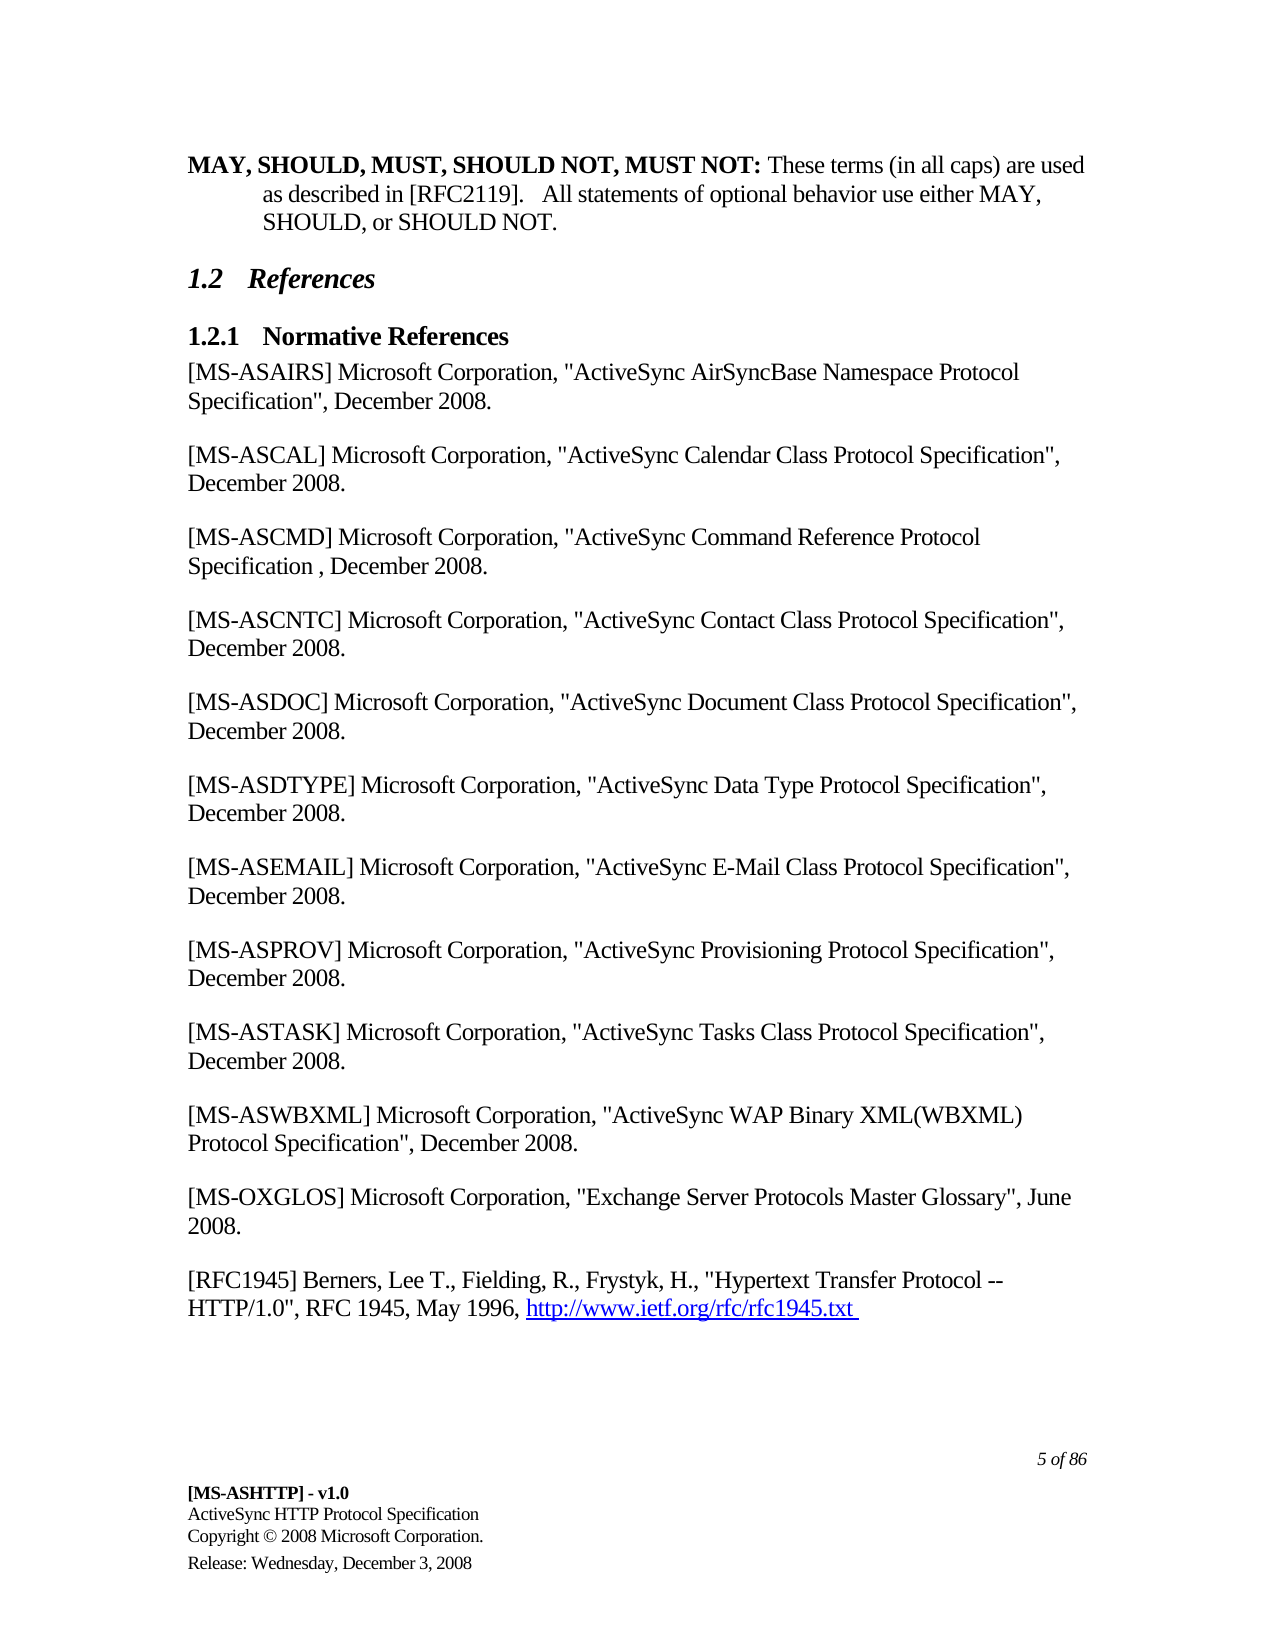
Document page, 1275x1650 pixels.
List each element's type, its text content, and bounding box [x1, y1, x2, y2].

text [MS-ASCAL] Microsoft Corporation, "ActiveSync Calendar Class Protocol Specification", December 2008. [187, 440, 1087, 497]
subtitle Normative References [187, 320, 1087, 351]
text [MS-ASCMD] Microsoft Corporation, "ActiveSync Command Reference Protocol Specification , December 2008. [187, 522, 1087, 580]
text MAY, SHOULD, MUST, SHOULD NOT, MUST NOT: These terms (in all caps) are used as described in [RFC2119]. All statements of optional behavior use either MAY, SHOULD, or SHOULD NOT. [187, 150, 1087, 236]
text [MS-ASPROV] Microsoft Corporation, "ActiveSync Provisioning Protocol Specification", December 2008. [187, 935, 1087, 992]
text [MS-ASTASK] Microsoft Corporation, "ActiveSync Tasks Class Protocol Specification", December 2008. [187, 1017, 1087, 1075]
text [MS-ASWBXML] Microsoft Corporation, "ActiveSync WAP Binary XML(WBXML) Protocol Specification", December 2008. [187, 1100, 1087, 1157]
text [MS-ASAIRS] Microsoft Corporation, "ActiveSync AirSyncBase Namespace Protocol Specification", December 2008. [187, 357, 1087, 415]
text [RFC1945] Berners, Lee T., Fielding, R., Frystyk, H., "Hypertext Transfer Protocol -- HTTP/1.0", RFC 1945, May 1996, http://www.ietf.org/rfc/rfc1945.txt [187, 1265, 1087, 1322]
text [MS-ASDTYPE] Microsoft Corporation, "ActiveSync Data Type Protocol Specification", December 2008. [187, 770, 1087, 827]
subtitle References [187, 261, 1087, 295]
text [MS-OXGLOS] Microsoft Corporation, "Exchange Server Protocols Master Glossary", June 2008. [187, 1182, 1087, 1240]
text [MS-ASCNTC] Microsoft Corporation, "ActiveSync Contact Class Protocol Specification", December 2008. [187, 605, 1087, 662]
text [MS-ASEMAIL] Microsoft Corporation, "ActiveSync E-Mail Class Protocol Specification", December 2008. [187, 852, 1087, 910]
text [MS-ASDOC] Microsoft Corporation, "ActiveSync Document Class Protocol Specification", December 2008. [187, 687, 1087, 745]
